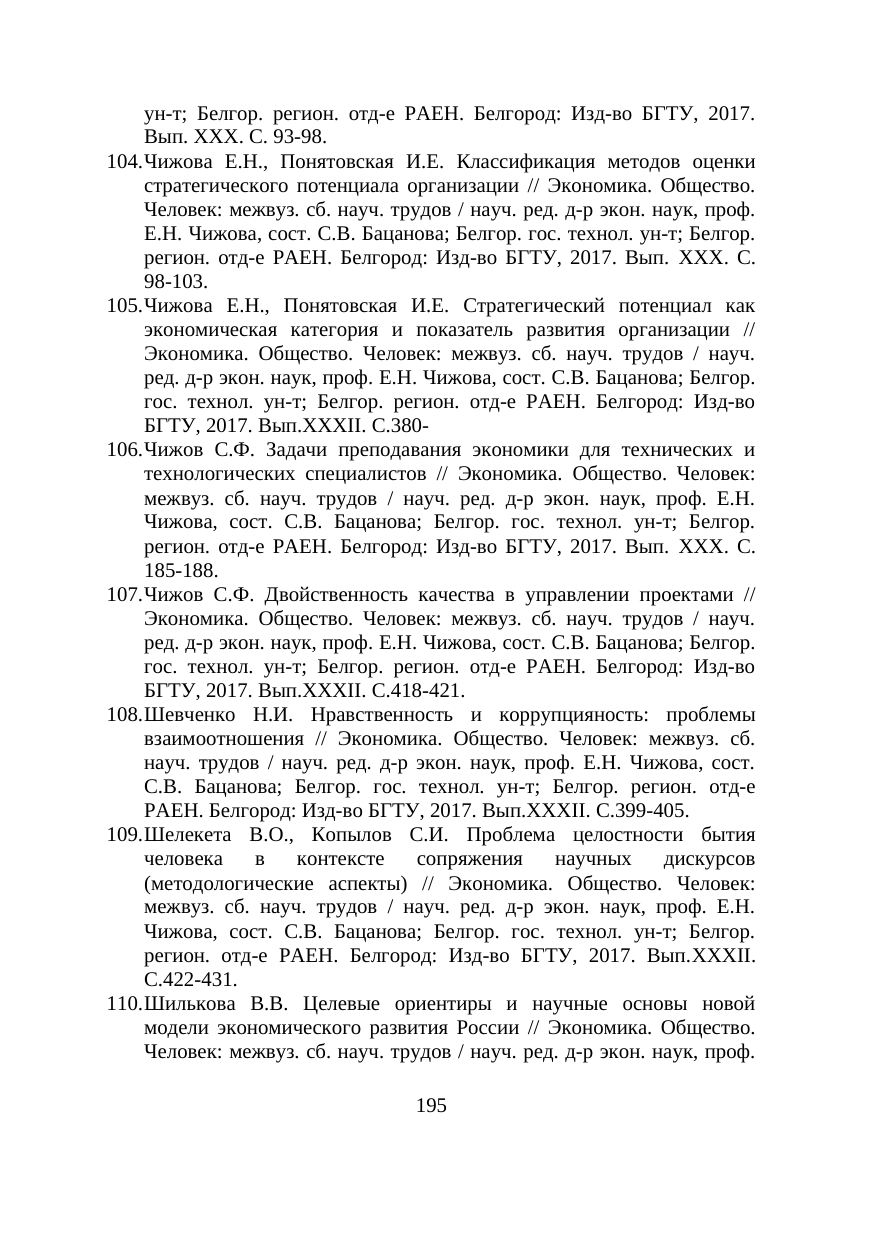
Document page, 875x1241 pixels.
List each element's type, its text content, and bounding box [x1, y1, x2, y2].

list Чижов С.Ф. Задачи преподавания экономики для технических и технологических специалистов // Экономика. Общество. Человек: межвуз. сб. науч. трудов / науч. ред. д-р экон. наук, проф. Е.Н. Чижова, сост. С.В. Бацанова; Белгор. гос. технол. ун-т; Белгор. регион. отд-е РАЕН. Белгород: Изд-во БГТУ, 2017. Вып. XXX. С. 185-188. [106, 437, 756, 582]
list Шевченко Н.И. Нравственность и коррупцияность: проблемы взаимоотношения // Экономика. Общество. Человек: межвуз. сб. науч. трудов / науч. ред. д-р экон. наук, проф. Е.Н. Чижова, сост. С.В. Бацанова; Белгор. гос. технол. ун-т; Белгор. регион. отд-е РАЕН. Белгород: Изд-во БГТУ, 2017. Вып.XXXII. С.399-405. [106, 702, 756, 822]
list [106, 100, 756, 148]
list Чижова Е.Н., Понятовская И.Е. Классификация методов оценки стратегического потенциала организации // Экономика. Общество. Человек: межвуз. сб. науч. трудов / науч. ред. д-р экон. наук, проф. Е.Н. Чижова, сост. С.В. Бацанова; Белгор. гос. технол. ун-т; Белгор. регион. отд-е РАЕН. Белгород: Изд-во БГТУ, 2017. Вып. XXX. С. 98-103. [106, 148, 756, 293]
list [106, 991, 756, 1063]
list Чижова Е.Н., Понятовская И.Е. Стратегический потенциал как экономическая категория и показатель развития организации // Экономика. Общество. Человек: межвуз. сб. науч. трудов / науч. ред. д-р экон. наук, проф. Е.Н. Чижова, сост. С.В. Бацанова; Белгор. гос. технол. ун-т; Белгор. регион. отд-е РАЕН. Белгород: Изд-во БГТУ, 2017. Вып.XXXII. С.380- [106, 293, 756, 437]
list Чижов С.Ф. Двойственность качества в управлении проектами // Экономика. Общество. Человек: межвуз. сб. науч. трудов / науч. ред. д-р экон. наук, проф. Е.Н. Чижова, сост. С.В. Бацанова; Белгор. гос. технол. ун-т; Белгор. регион. отд-е РАЕН. Белгород: Изд-во БГТУ, 2017. Вып.XXXII. С.418-421. [106, 582, 756, 702]
list Шелекета В.О., Копылов С.И. Проблема целостности бытия человека в контексте сопряжения научных дискурсов (методологические аспекты) // Экономика. Общество. Человек: межвуз. сб. науч. трудов / науч. ред. д-р экон. наук, проф. Е.Н. Чижова, сост. С.В. Бацанова; Белгор. гос. технол. ун-т; Белгор. регион. отд-е РАЕН. Белгород: Изд-во БГТУ, 2017. Вып.XXXII. С.422-431. [106, 822, 756, 991]
